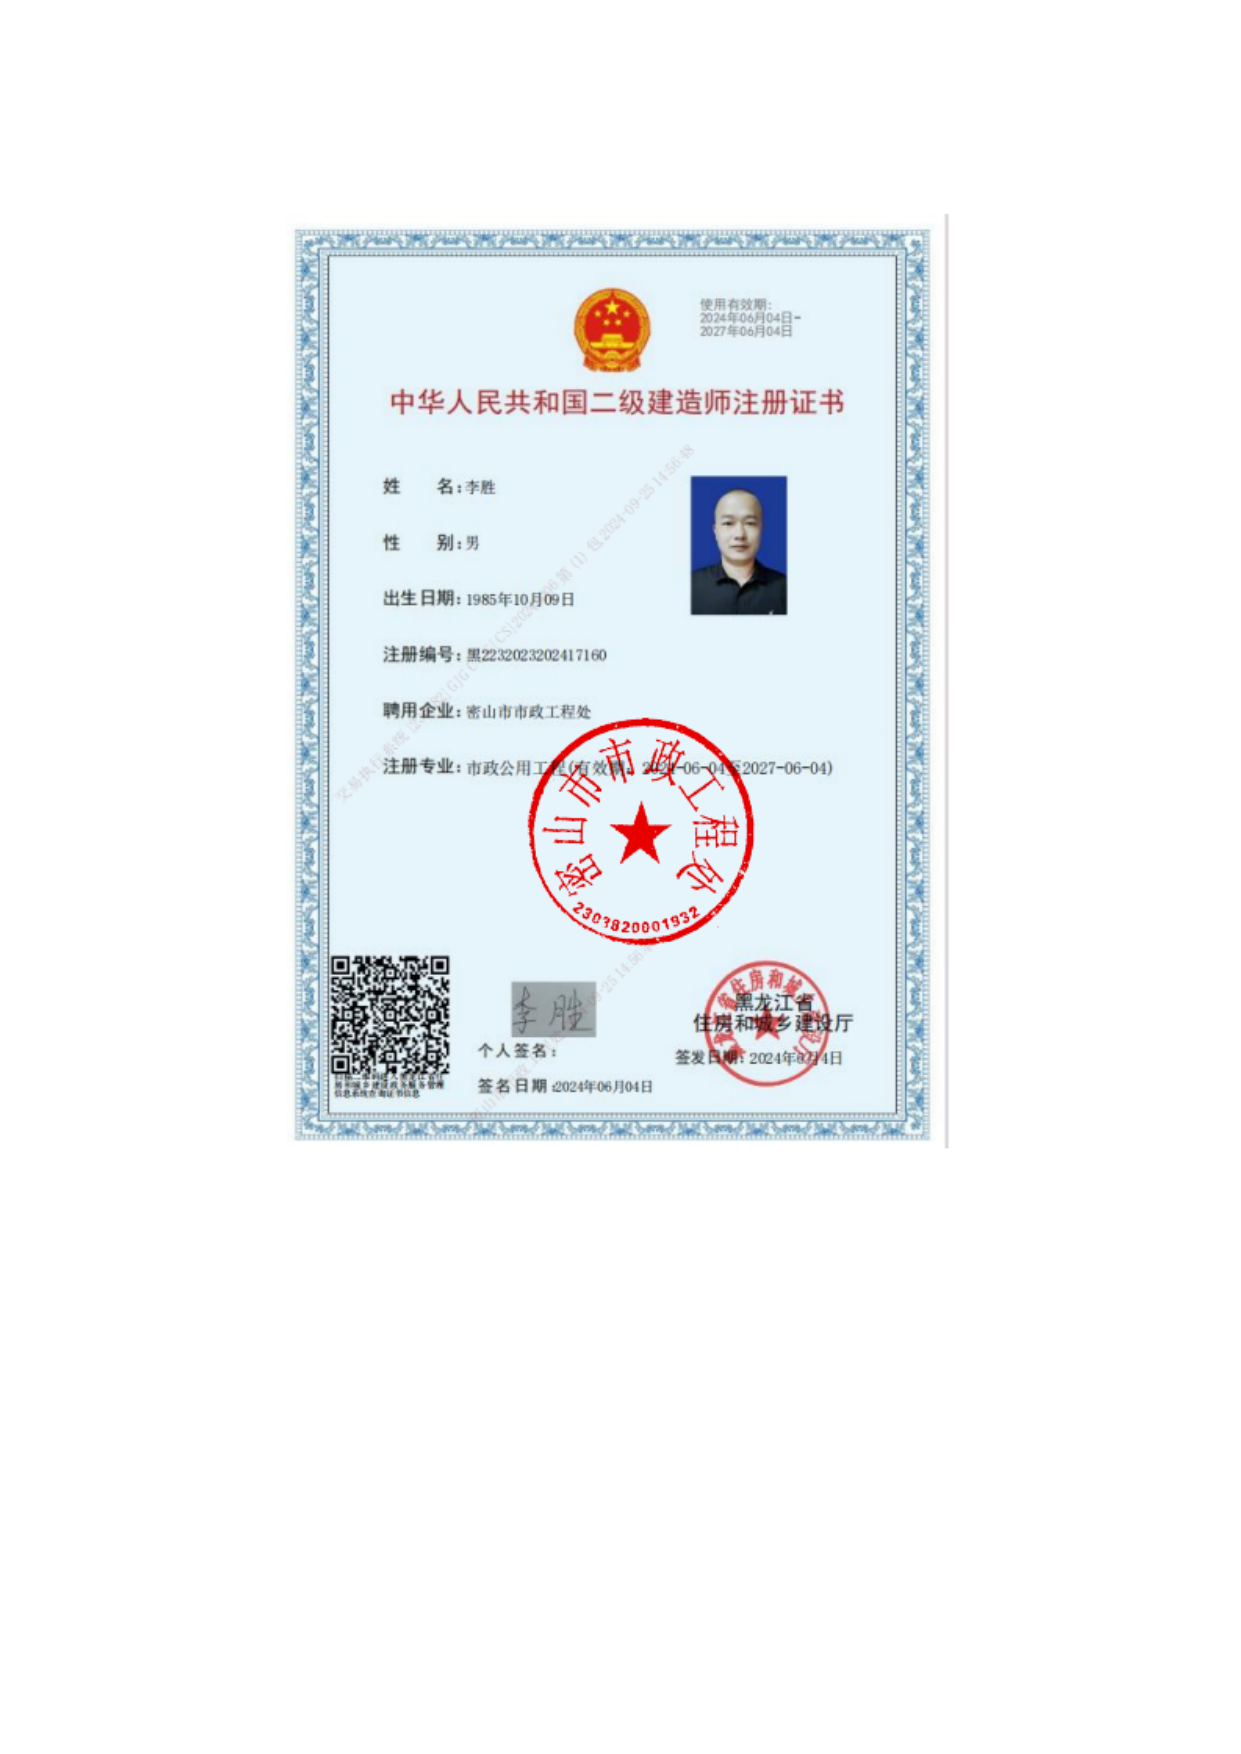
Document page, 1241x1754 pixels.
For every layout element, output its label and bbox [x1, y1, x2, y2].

picture [187, 162, 1018, 1169]
